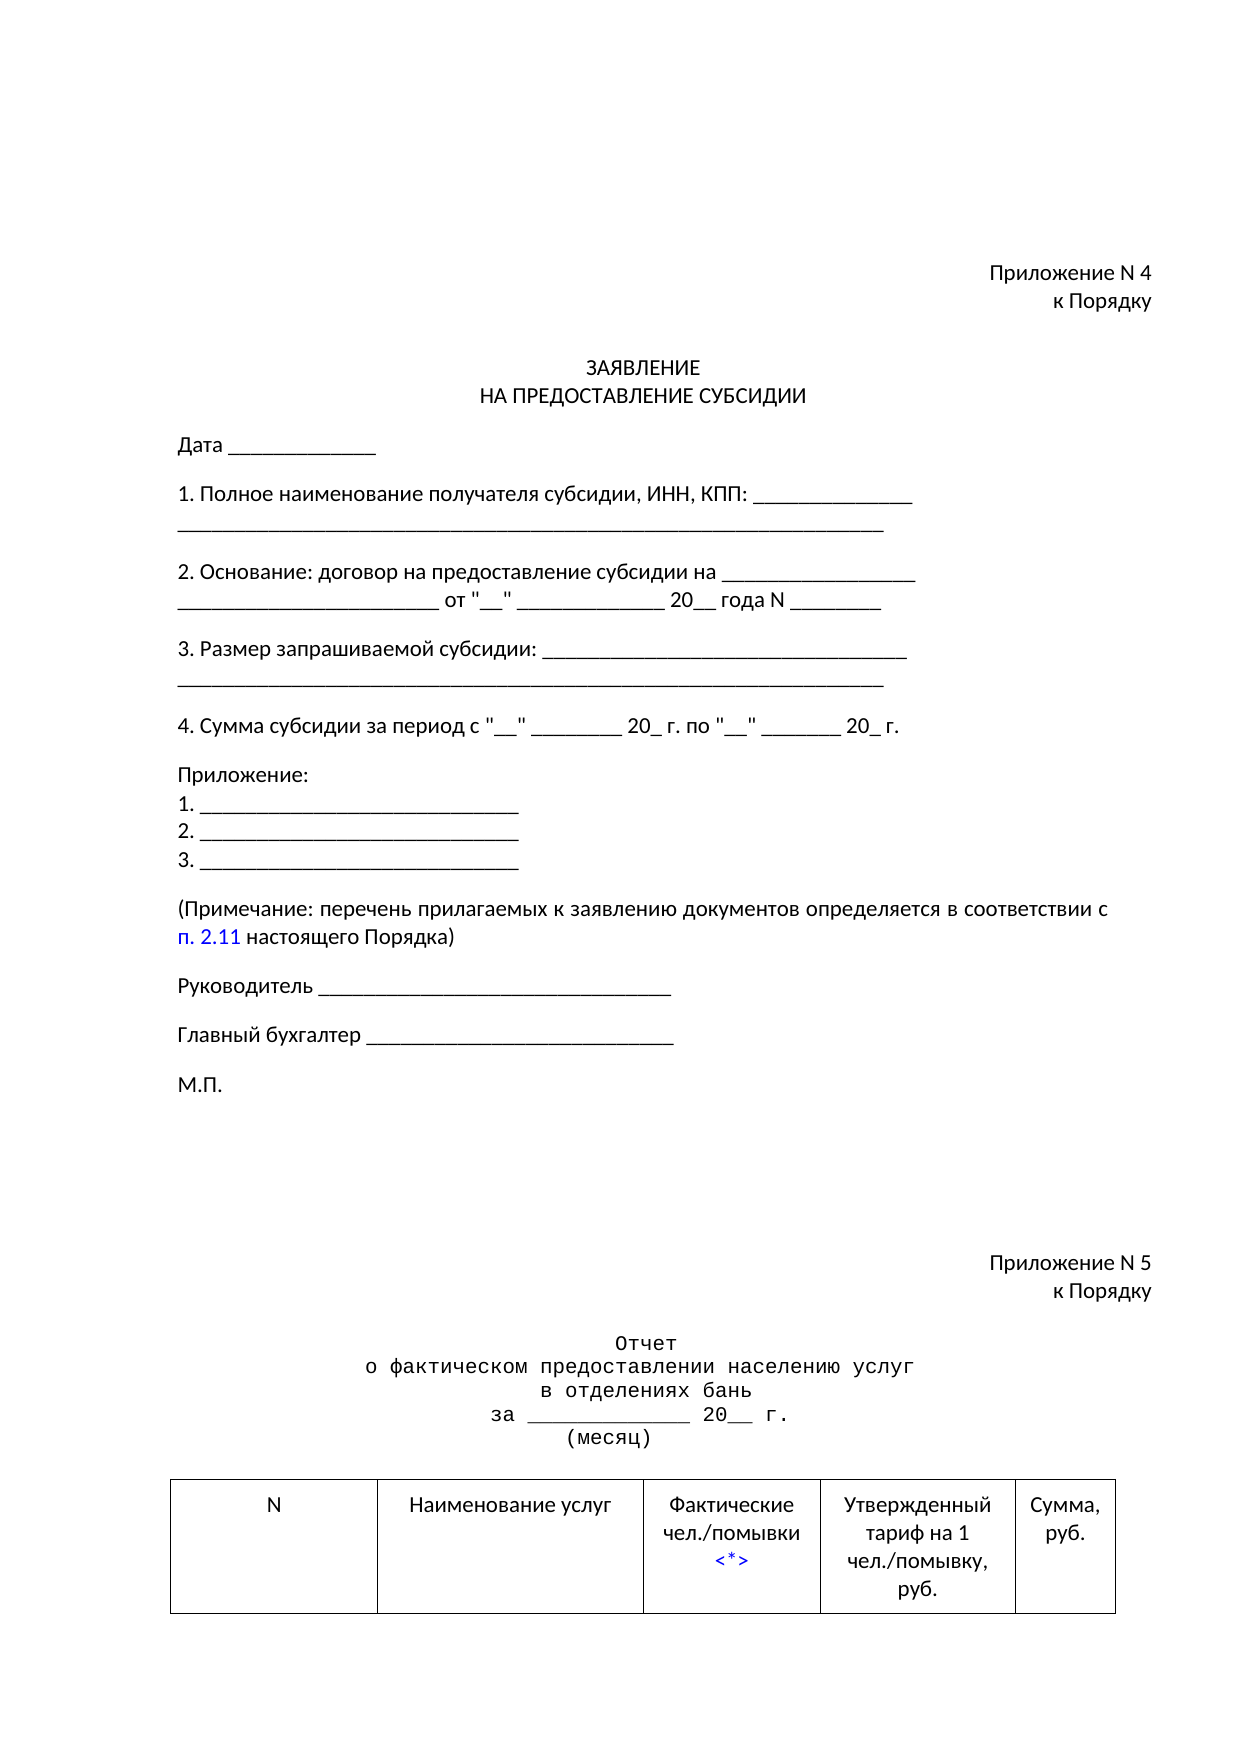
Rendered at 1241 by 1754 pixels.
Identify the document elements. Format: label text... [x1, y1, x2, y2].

table_header ЗАЯВЛЕНИЕ НА ПРЕДОСТАВЛЕНИЕ СУБСИДИИ [171, 342, 1116, 419]
text Приложение N 4 [177, 258, 1152, 286]
table_header Утвержденный тариф на 1 чел./помывку, руб. [821, 1480, 1015, 1613]
text Приложение N 5 [177, 1248, 1152, 1277]
table_cell 1. Полное наименование получателя субсидии, ИНН, КПП: ______________ ______________________________________________________________ [171, 469, 1116, 546]
table_header Наименование услуг [378, 1480, 643, 1613]
table_header Фактические чел./помывки <*> [644, 1480, 820, 1613]
table_cell 2. Основание: договор на предоставление субсидии на _________________ _______________________ от "__" _____________ 20__ года N ________ [171, 546, 1116, 623]
text к Порядку [177, 1277, 1152, 1304]
table_cell 4. Сумма субсидии за период с "__" ________ 20_ г. по "__" _______ 20_ г. [171, 701, 1116, 750]
text за _____________ 20__ г. [177, 1403, 1152, 1427]
text к Порядку [177, 286, 1152, 314]
table_cell М.П. [171, 1059, 1116, 1108]
text в отделениях бань [177, 1380, 1152, 1403]
table_cell 3. Размер запрашиваемой субсидии: ________________________________ ______________________________________________________________ [171, 624, 1116, 701]
table_cell Главный бухгалтер ___________________________ [171, 1010, 1116, 1059]
table_cell (Примечание: перечень прилагаемых к заявлению документов определяется в соответствии с п. 2.11 настоящего Порядка) [171, 883, 1116, 961]
table_header Сумма, руб. [1016, 1480, 1115, 1613]
table_cell Руководитель _______________________________ [171, 961, 1116, 1010]
table_cell Приложение: 1. ____________________________ 2. ____________________________ 3. ____________________________ [171, 750, 1116, 883]
text о фактическом предоставлении населению услуг [177, 1356, 1152, 1380]
table_cell Дата _____________ [171, 420, 1116, 469]
text (месяц) [177, 1427, 1152, 1451]
table_header N [171, 1480, 377, 1613]
text Отчет [177, 1333, 1152, 1356]
